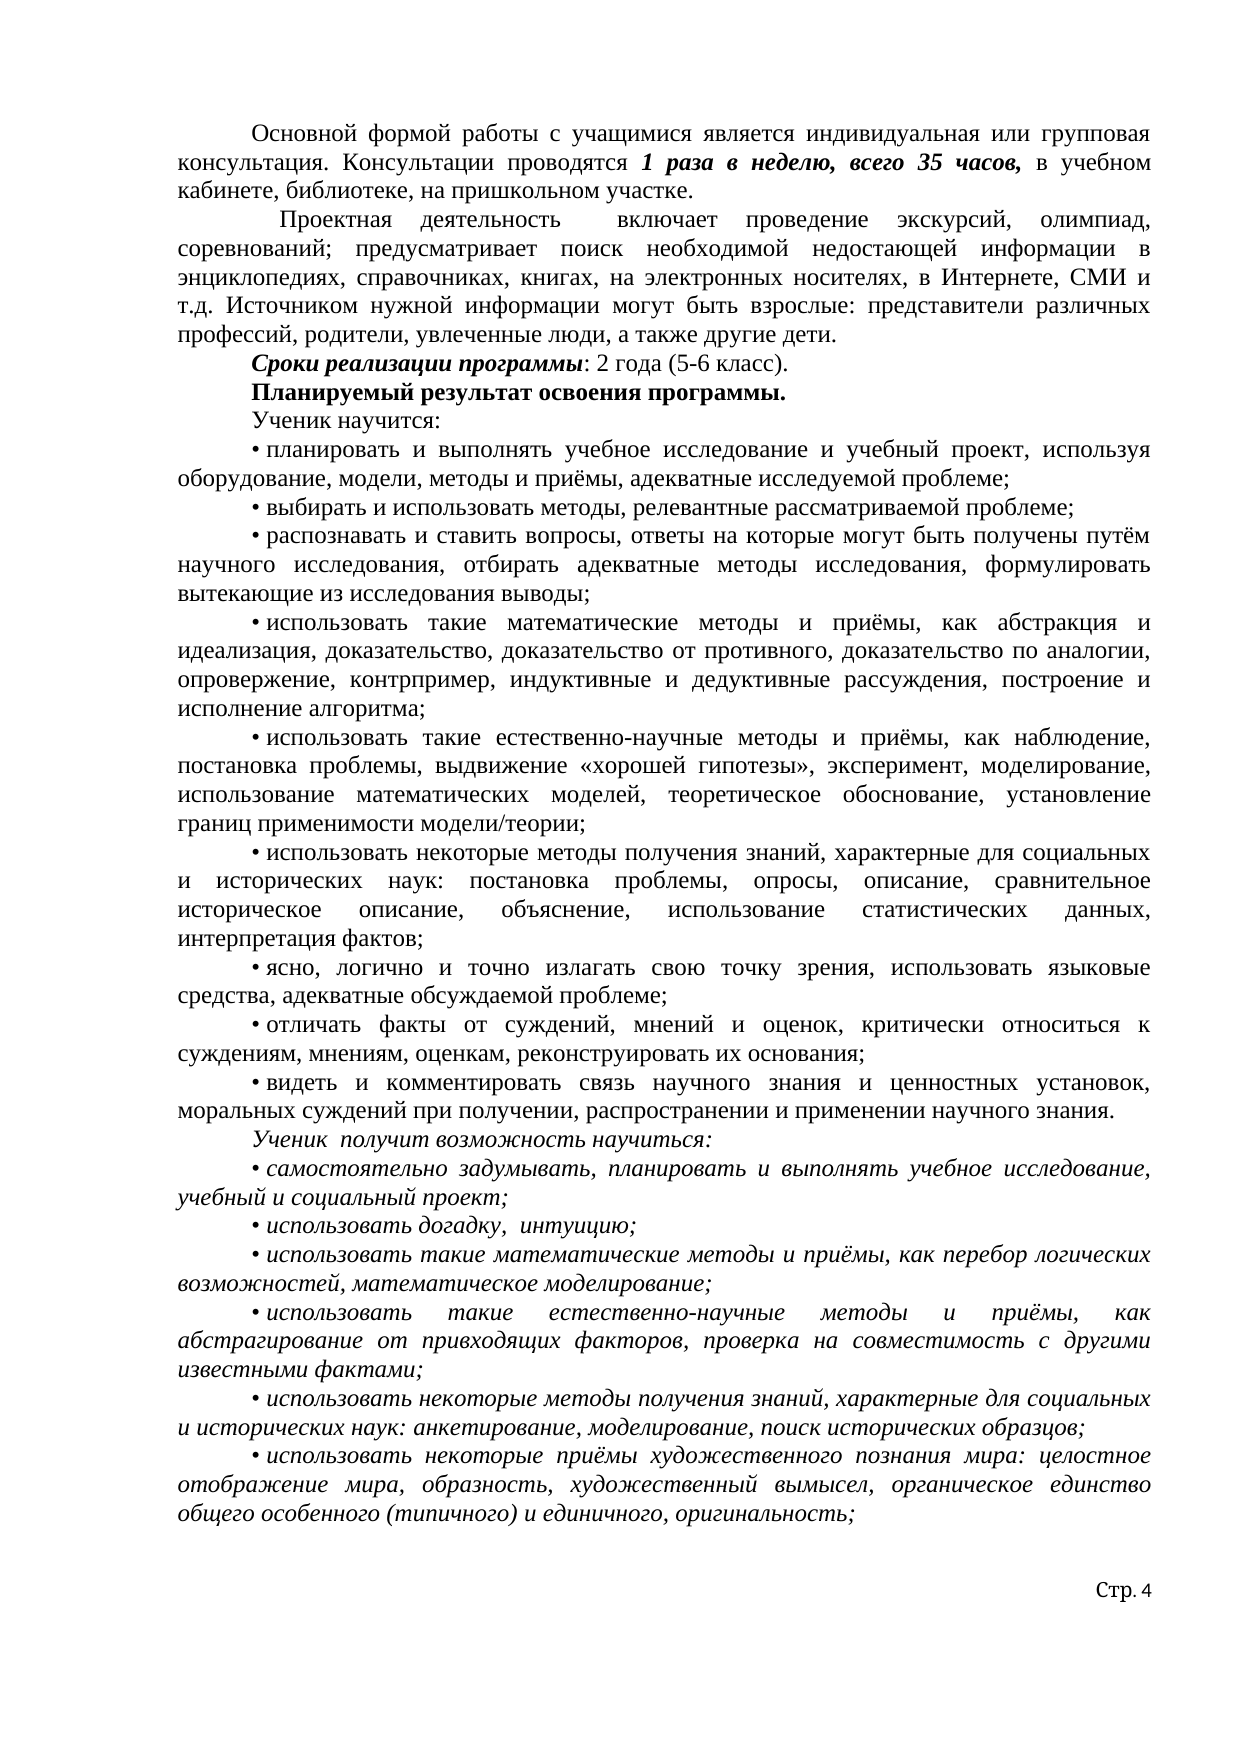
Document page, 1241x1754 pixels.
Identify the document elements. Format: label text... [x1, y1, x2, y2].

text Ученик получит возможность научиться: [177, 1124, 1152, 1153]
text Проектная деятельность включает проведение экскурсий, олимпиад, соревнований; предусматривает поиск необходимой недостающей информации в энциклопедиях, справочниках, книгах, на электронных носителях, в Интернете, СМИ и т.д. Источником нужной информации могут быть взрослые: представители различных профессий, родители, увлеченные люди, а также другие дети. [177, 204, 1152, 348]
text • использовать догадку, интуицию; [177, 1211, 1152, 1239]
text • использовать некоторые методы получения знаний, характерные для социальных и исторических наук: анкетирование, моделирование, поиск исторических образцов; [177, 1383, 1152, 1441]
text • планировать и выполнять учебное исследование и учебный проект, используя оборудование, модели, методы и приёмы, адекватные исследуемой проблеме; [177, 434, 1152, 492]
text • самостоятельно задумывать, планировать и выполнять учебное исследование, учебный и социальный проект; [177, 1153, 1152, 1211]
text • видеть и комментировать связь научного знания и ценностных установок, моральных суждений при получении, распространении и применении научного знания. [177, 1067, 1152, 1124]
text • отличать факты от суждений, мнений и оценок, критически относиться к суждениям, мнениям, оценкам, реконструировать их основания; [177, 1009, 1152, 1067]
text • выбирать и использовать методы, релевантные рассматриваемой проблеме; [177, 492, 1152, 521]
text • использовать некоторые методы получения знаний, характерные для социальных и исторических наук: постановка проблемы, опросы, описание, сравнительное историческое описание, объяснение, использование статистических данных, интерпретация фактов; [177, 837, 1152, 952]
text • ясно, логично и точно излагать свою точку зрения, использовать языковые средства, адекватные обсуждаемой проблеме; [177, 952, 1152, 1009]
text • использовать такие естественно-научные методы и приёмы, как абстрагирование от привходящих факторов, проверка на совместимость с другими известными фактами; [177, 1297, 1152, 1383]
text Сроки реализации программы: 2 года (5-6 класс). [177, 348, 1152, 377]
text Планируемый результат освоения программы. [177, 377, 1152, 406]
text • использовать такие естественно-научные методы и приёмы, как наблюдение, постановка проблемы, выдвижение «хорошей гипотезы», эксперимент, моделирование, использование математических моделей, теоретическое обоснование, установление границ применимости модели/теории; [177, 722, 1152, 837]
text • распознавать и ставить вопросы, ответы на которые могут быть получены путём научного исследования, отбирать адекватные методы исследования, формулировать вытекающие из исследования выводы; [177, 521, 1152, 607]
text Ученик научится: [177, 406, 1152, 434]
text • использовать некоторые приёмы художественного познания мира: целостное отображение мира, образность, художественный вымысел, органическое единство общего особенного (типичного) и единичного, оригинальность; [177, 1441, 1152, 1527]
text • использовать такие математические методы и приёмы, как перебор логических возможностей, математическое моделирование; [177, 1239, 1152, 1297]
text Основной формой работы с учащимися является индивидуальная или групповая консультация. Консультации проводятся 1 раза в неделю, всего 35 часов, в учебном кабинете, библиотеке, на пришкольном участке. [177, 118, 1152, 204]
text • использовать такие математические методы и приёмы, как абстракция и идеализация, доказательство, доказательство от противного, доказательство по аналогии, опровержение, контрпример, индуктивные и дедуктивные рассуждения, построение и исполнение алгоритма; [177, 607, 1152, 722]
